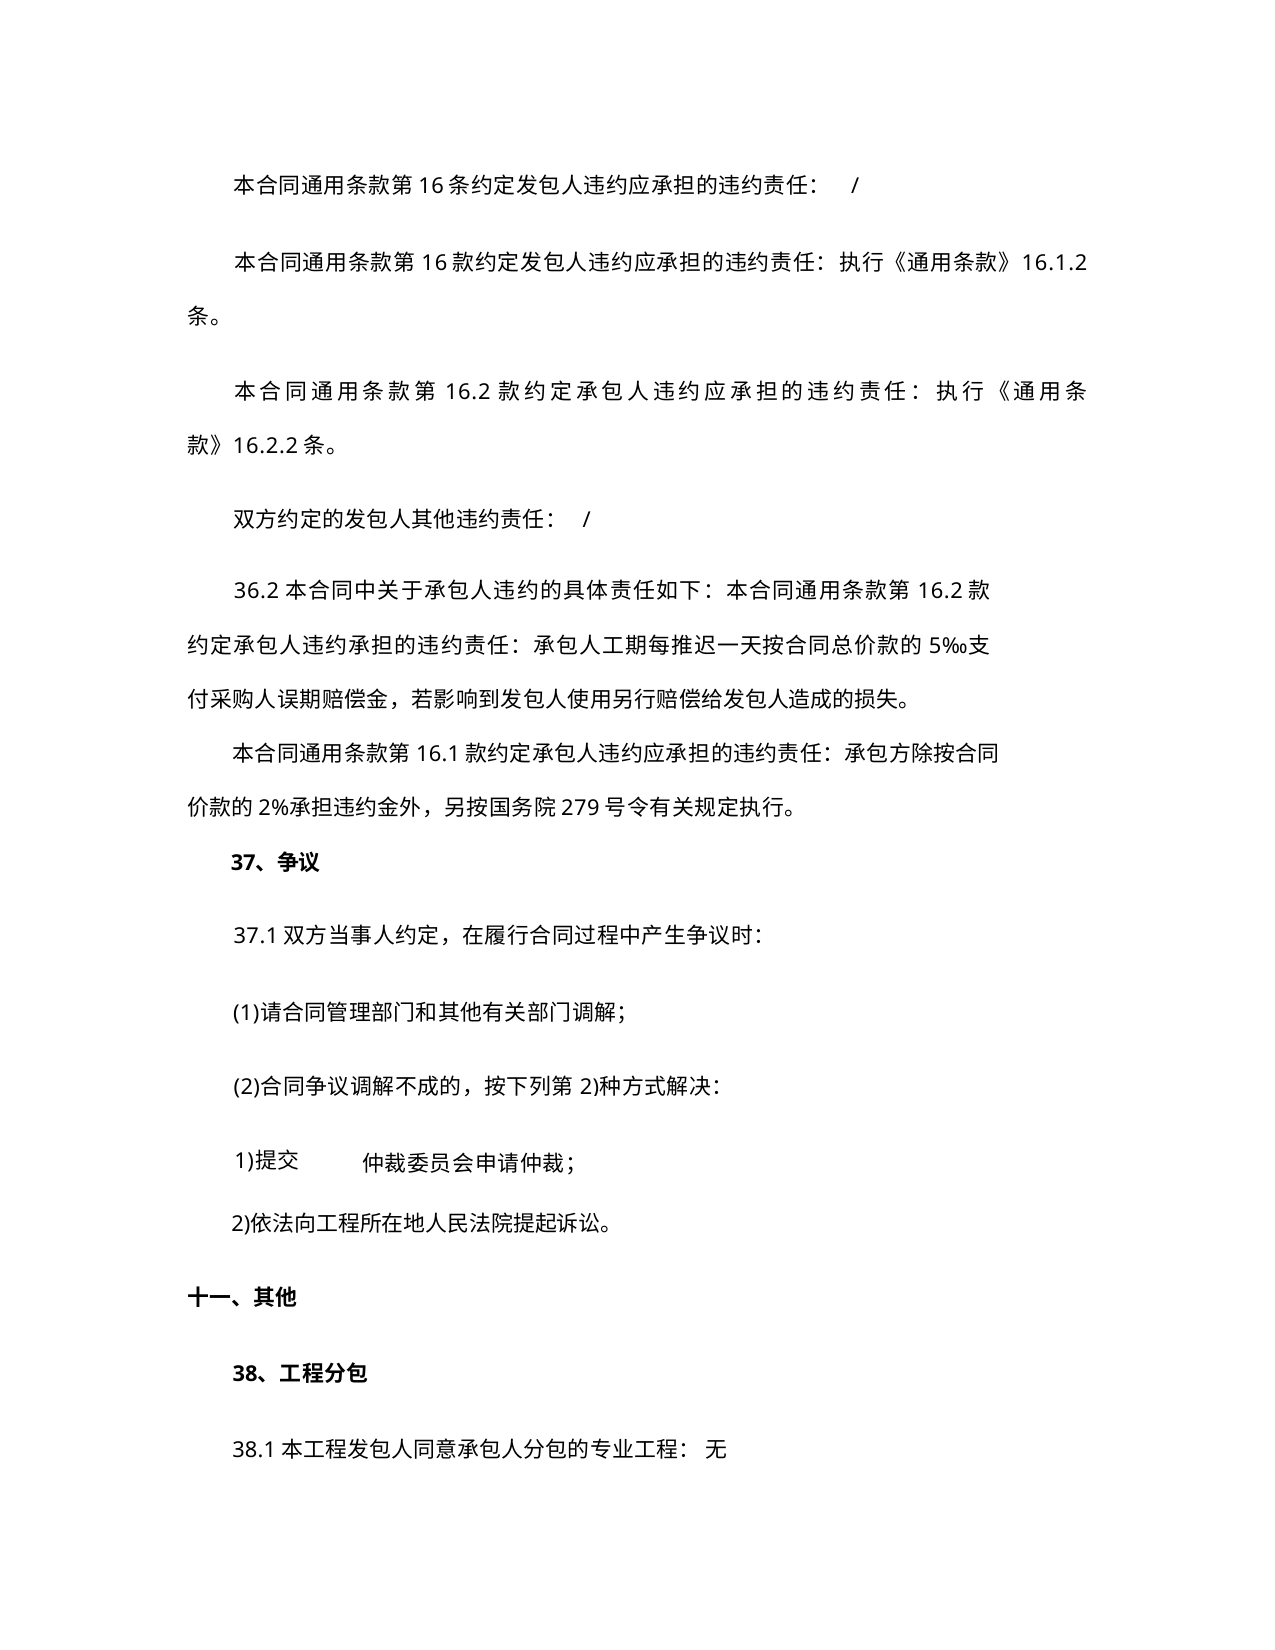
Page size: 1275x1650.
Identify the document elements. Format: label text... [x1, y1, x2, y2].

text 本合同通用条款第16款约定发包人违约应承担的违约责任：执行《通用条款》16.1.2条。 [187, 227, 1087, 335]
text 37.1双方当事人约定，在履行合同过程中产生争议时： [187, 901, 1087, 955]
text 本合同通用条款第16.2款约定承包人违约应承担的违约责任：执行《通用条款》16.2.2条。 [187, 356, 1087, 464]
text (2)合同争议调解不成的，按下列第 2)种方式解决： [187, 1051, 1087, 1105]
text 本合同通用条款第16条约定发包人违约应承担的违约责任： / [187, 150, 1087, 204]
text 1)提交 仲裁委员会申请仲裁； [187, 1128, 1087, 1182]
text 本合同通用条款第16.1款约定承包人违约应承担的违约责任：承包方除按合同价款的2%承担违约金外，另按国务院279号令有关规定执行。 [187, 718, 1000, 827]
text 双方约定的发包人其他违约责任： / [187, 484, 1087, 538]
text 38、工程分包 [187, 1338, 1087, 1392]
text (1)请合同管理部门和其他有关部门调解； [187, 977, 1087, 1032]
text 2)依法向工程所在地人民法院提起诉讼。 [187, 1188, 1087, 1242]
text 36.2本合同中关于承包人违约的具体责任如下：本合同通用条款第16.2款约定承包人违约承担的违约责任：承包人工期每推迟一天按合同总价款的5‰支付采购人误期赔偿金，若影响到发包人使用另行赔偿给发包人造成的损失。 [187, 556, 991, 718]
text 十一、其他 [187, 1262, 1087, 1316]
text 37、争议 [187, 827, 1087, 881]
text 38.1本工程发包人同意承包人分包的专业工程： 无 [187, 1414, 1087, 1468]
